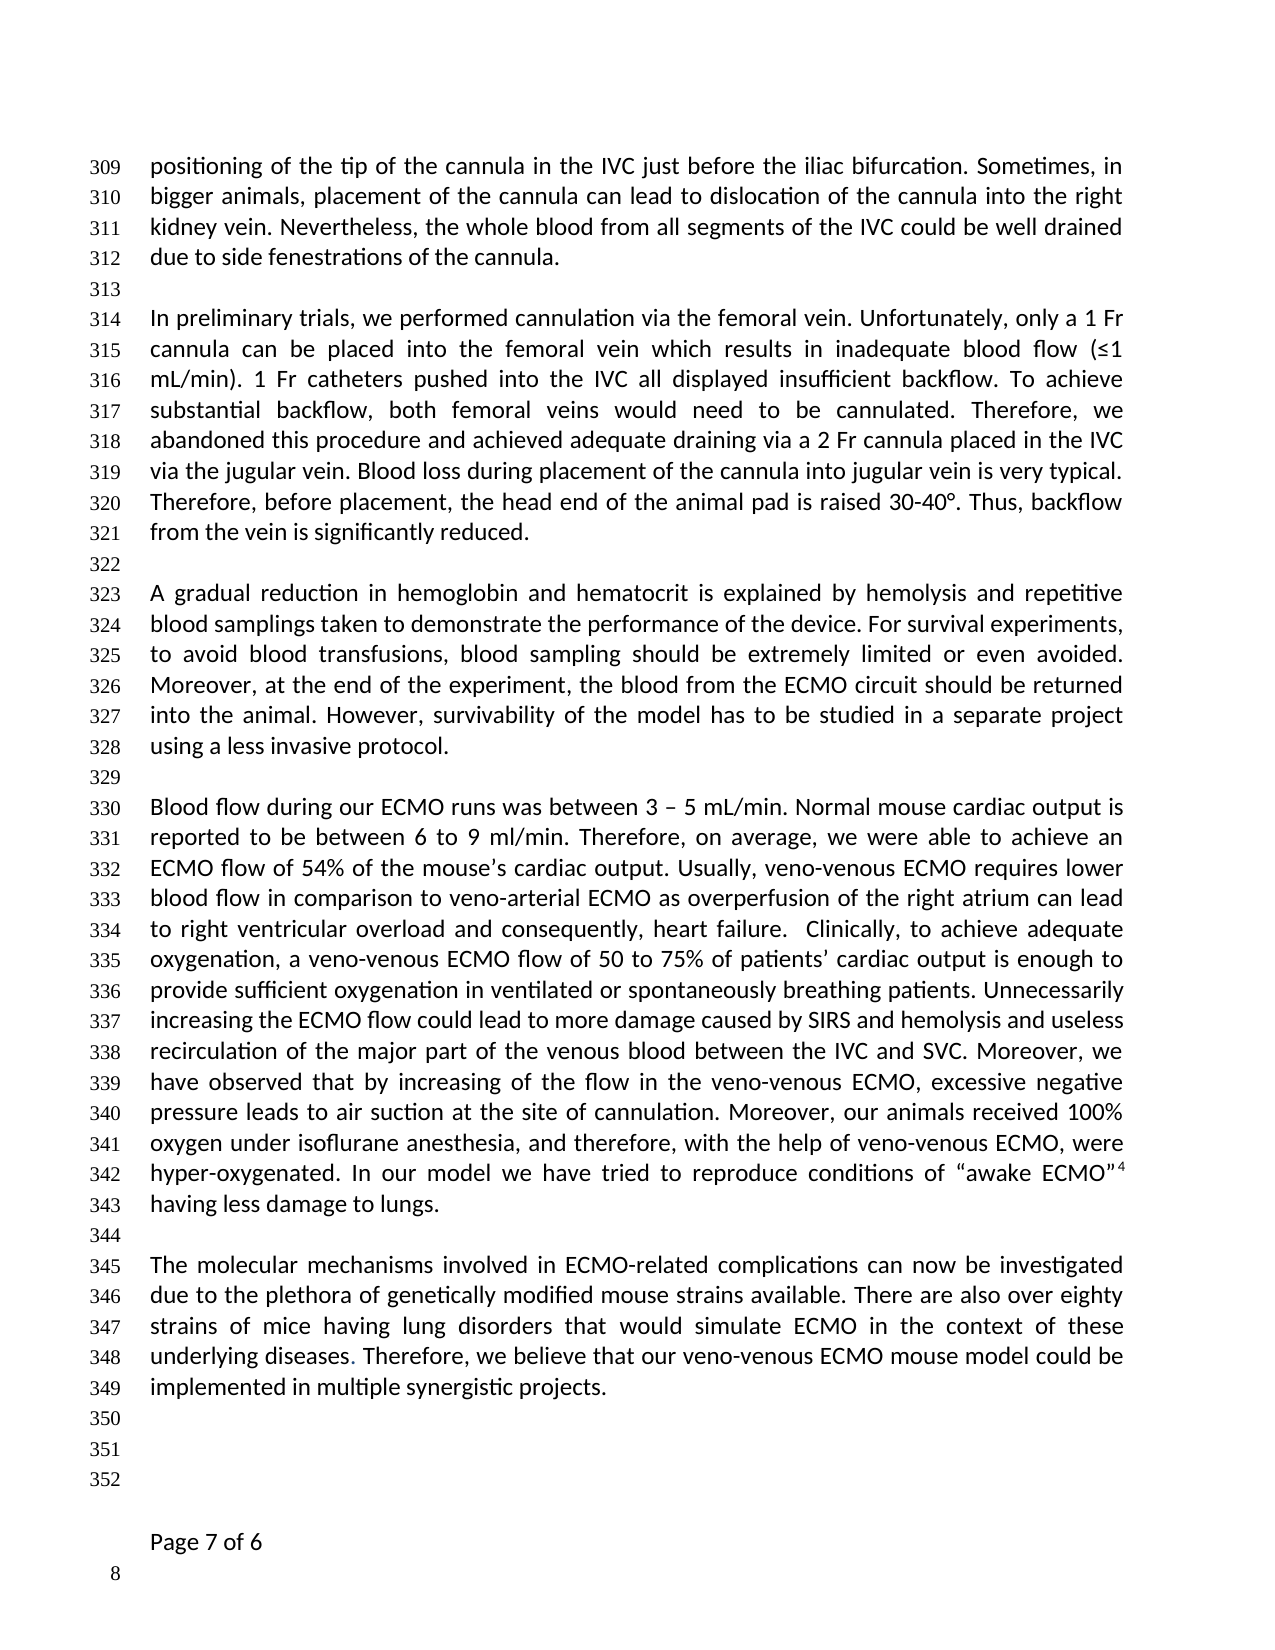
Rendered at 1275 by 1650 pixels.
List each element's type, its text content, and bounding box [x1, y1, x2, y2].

text The molecular mechanisms involved in ECMO-related complications can now be investigated due to the plethora of genetically modified mouse strains available. There are also over eighty strains of mice having lung disorders that would simulate ECMO in the context of these underlying diseases. Therefore, we believe that our veno-venous ECMO mouse model could be implemented in multiple synergistic projects. [150, 1249, 1125, 1401]
text A gradual reduction in hemoglobin and hematocrit is explained by hemolysis and repetitive blood samplings taken to demonstrate the performance of the device. For survival experiments, to avoid blood transfusions, blood sampling should be extremely limited or even avoided. Moreover, at the end of the experiment, the blood from the ECMO circuit should be returned into the animal. However, survivability of the model has to be studied in a separate project using a less invasive protocol. [150, 577, 1125, 760]
text Blood flow during our ECMO runs was between 3 – 5 mL/min. Normal mouse cardiac output is reported to be between 6 to 9 ml/min. Therefore, on average, we were able to achieve an ECMO flow of 54% of the mouse’s cardiac output. Usually, veno-venous ECMO requires lower blood flow in comparison to veno-arterial ECMO as overperfusion of the right atrium can lead to right ventricular overload and consequently, heart failure. Clinically, to achieve adequate oxygenation, a veno-venous ECMO flow of 50 to 75% of patients’ cardiac output is enough to provide sufficient oxygenation in ventilated or spontaneously breathing patients. Unnecessarily increasing the ECMO flow could lead to more damage caused by SIRS and hemolysis and useless recirculation of the major part of the venous blood between the IVC and SVC. Moreover, we have observed that by increasing of the flow in the veno-venous ECMO, excessive negative pressure leads to air suction at the site of cannulation. Moreover, our animals received 100% oxygen under isoflurane anesthesia, and therefore, with the help of veno-venous ECMO, were hyper-oxygenated. In our model we have tried to reproduce conditions of “awake ECMO”4 having less damage to lungs. [150, 791, 1125, 1218]
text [150, 150, 1125, 272]
text In preliminary trials, we performed cannulation via the femoral vein. Unfortunately, only a 1 Fr cannula can be placed into the femoral vein which results in inadequate blood flow (≤1 mL/min). 1 Fr catheters pushed into the IVC all displayed insufficient backflow. To achieve substantial backflow, both femoral veins would need to be cannulated. Therefore, we abandoned this procedure and achieved adequate draining via a 2 Fr cannula placed in the IVC via the jugular vein. Blood loss during placement of the cannula into jugular vein is very typical. Therefore, before placement, the head end of the animal pad is raised 30-40°. Thus, backflow from the vein is significantly reduced. [150, 303, 1125, 547]
